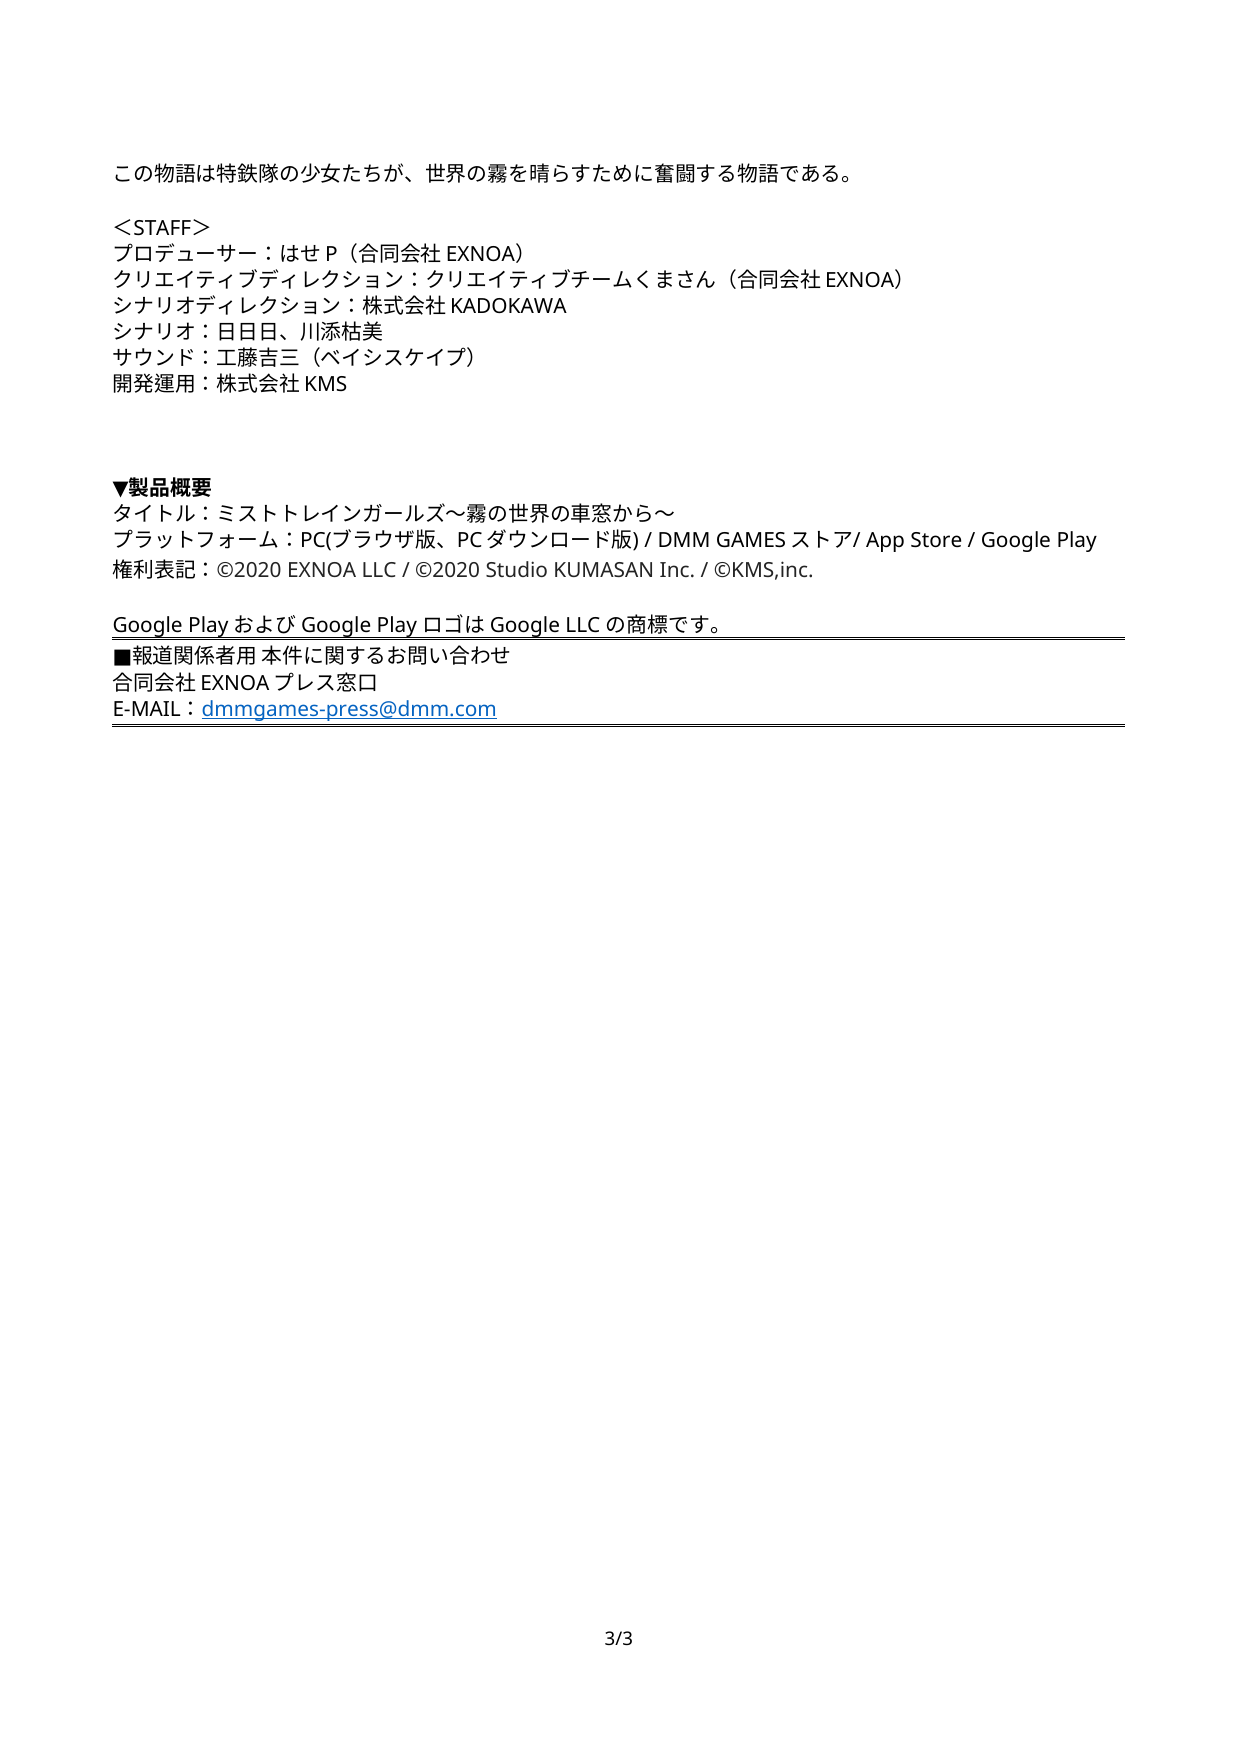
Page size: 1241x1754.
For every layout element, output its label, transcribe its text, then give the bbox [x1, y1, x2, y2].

text プロデューサー：はせP（合同会社EXNOA） [112, 241, 1125, 267]
text サウンド：工藤吉三（ベイシスケイプ） [112, 345, 1125, 371]
text この物語は特鉄隊の少女たちが、世界の霧を晴らすために奮闘する物語である。 [112, 160, 1125, 186]
text シナリオディレクション：株式会社KADOKAWA [112, 293, 1125, 319]
text 権利表記：©2020 EXNOA LLC / ©2020 Studio KUMASAN Inc. / ©KMS,inc. [112, 553, 1125, 583]
text プラットフォーム：PC(ブラウザ版、PCダウンロード版) / DMM GAMESストア/ App Store / Google Play [112, 527, 1125, 553]
text Google Play および Google Play ロゴは Google LLC の商標です。 [112, 612, 1125, 637]
text タイトル：ミストトレインガールズ～霧の世界の車窓から～ [112, 501, 1125, 527]
text E-MAIL：dmmgames-press@dmm.com [112, 690, 1125, 724]
text クリエイティブディレクション：クリエイティブチームくまさん（合同会社EXNOA） [112, 267, 1125, 293]
text ▼製品概要 [112, 475, 1125, 501]
text 開発運用：株式会社KMS [112, 371, 1125, 397]
text シナリオ：日日日、川添枯美 [112, 319, 1125, 345]
text 合同会社 EXNOAプレス窓口 [112, 669, 1125, 690]
text ＜STAFF＞ [112, 215, 1125, 241]
text ■報道関係者用 本件に関するお問い合わせ [112, 640, 1125, 669]
